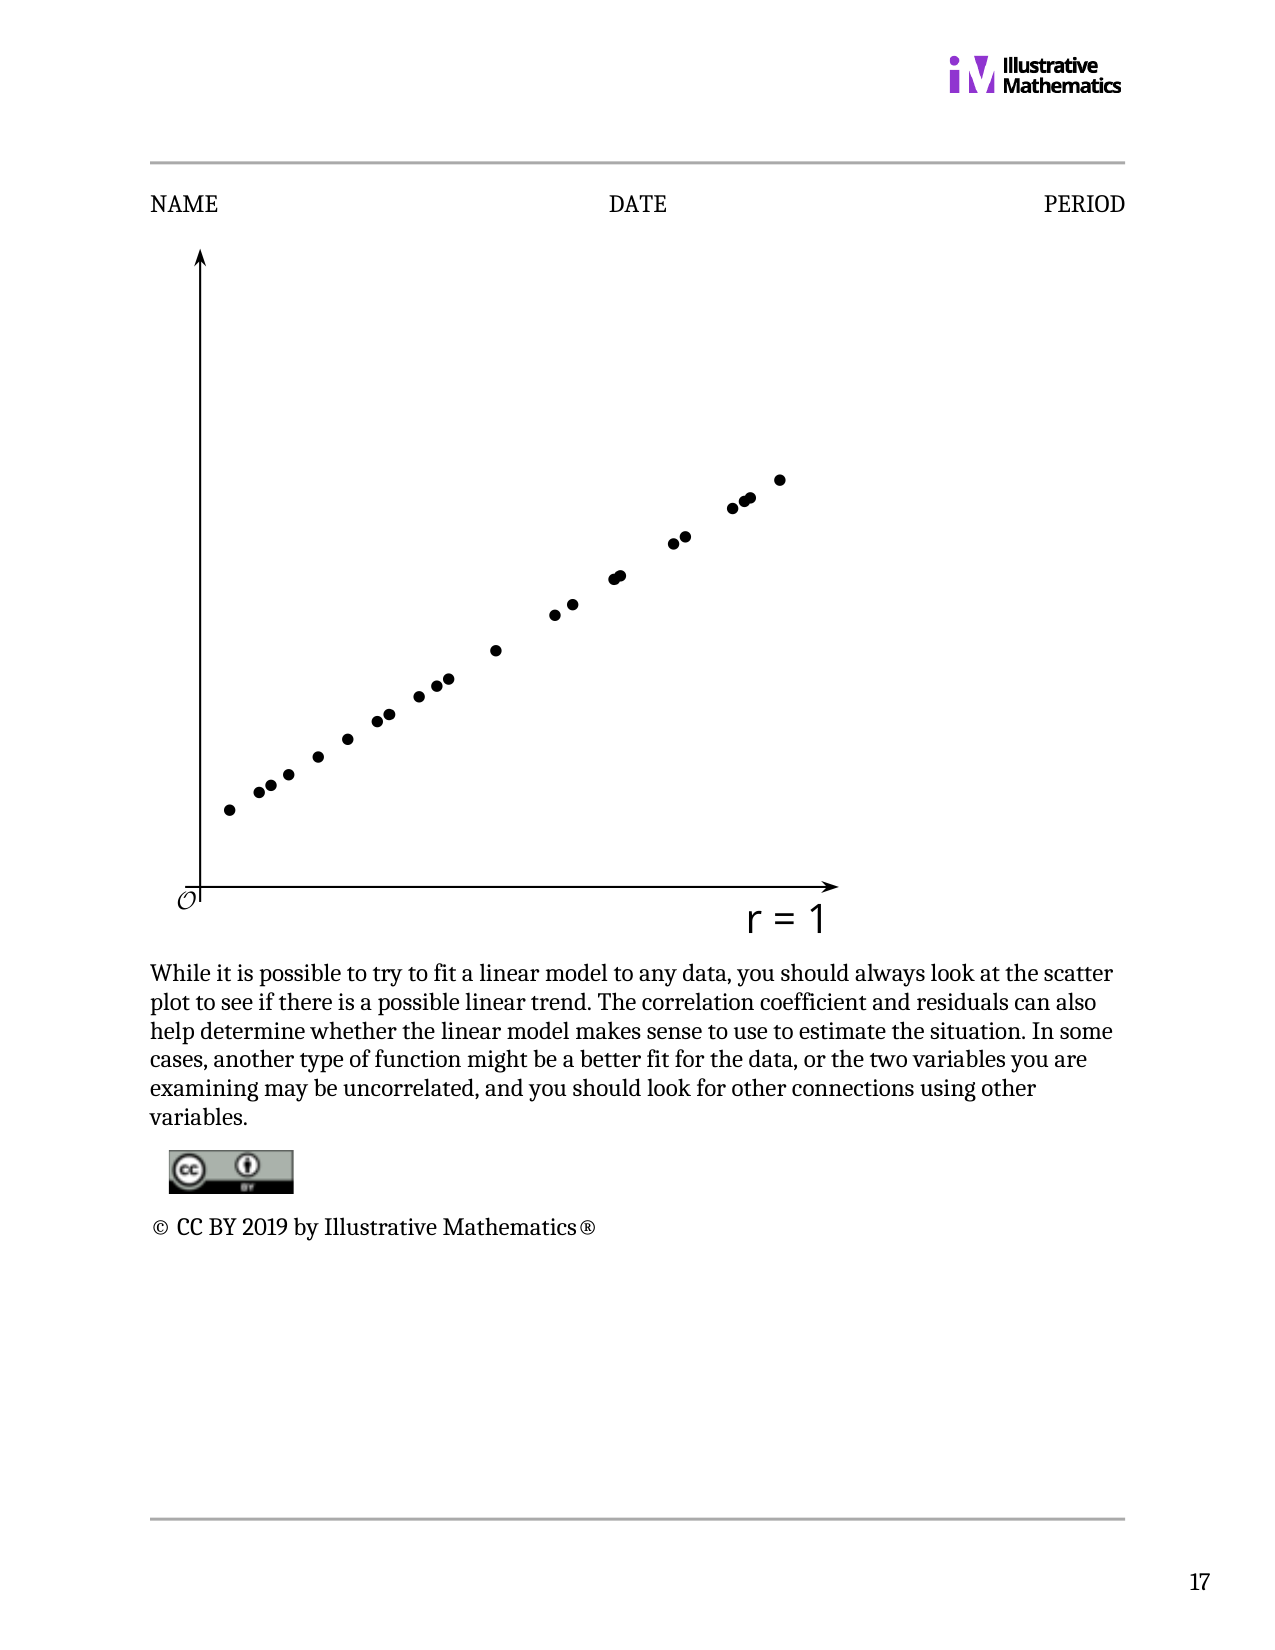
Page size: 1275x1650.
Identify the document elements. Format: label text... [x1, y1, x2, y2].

picture [168, 1150, 294, 1194]
text While it is possible to try to fit a linear model to any data, you should always look at the scatter plot to see if there is a possible linear trend. The correlation coefficient and residuals can also help determine whether the linear model makes sense to use to estimate the situation. In some cases, another type of function might be a better fit for the data, or the two variables you are examining may be uncorrelated, and you should look for other connections using other variables. [150, 959, 1125, 1132]
picture [168, 247, 840, 941]
text © CC BY 2019 by Illustrative Mathematics® [150, 1213, 1125, 1242]
picture [949, 55, 1121, 93]
